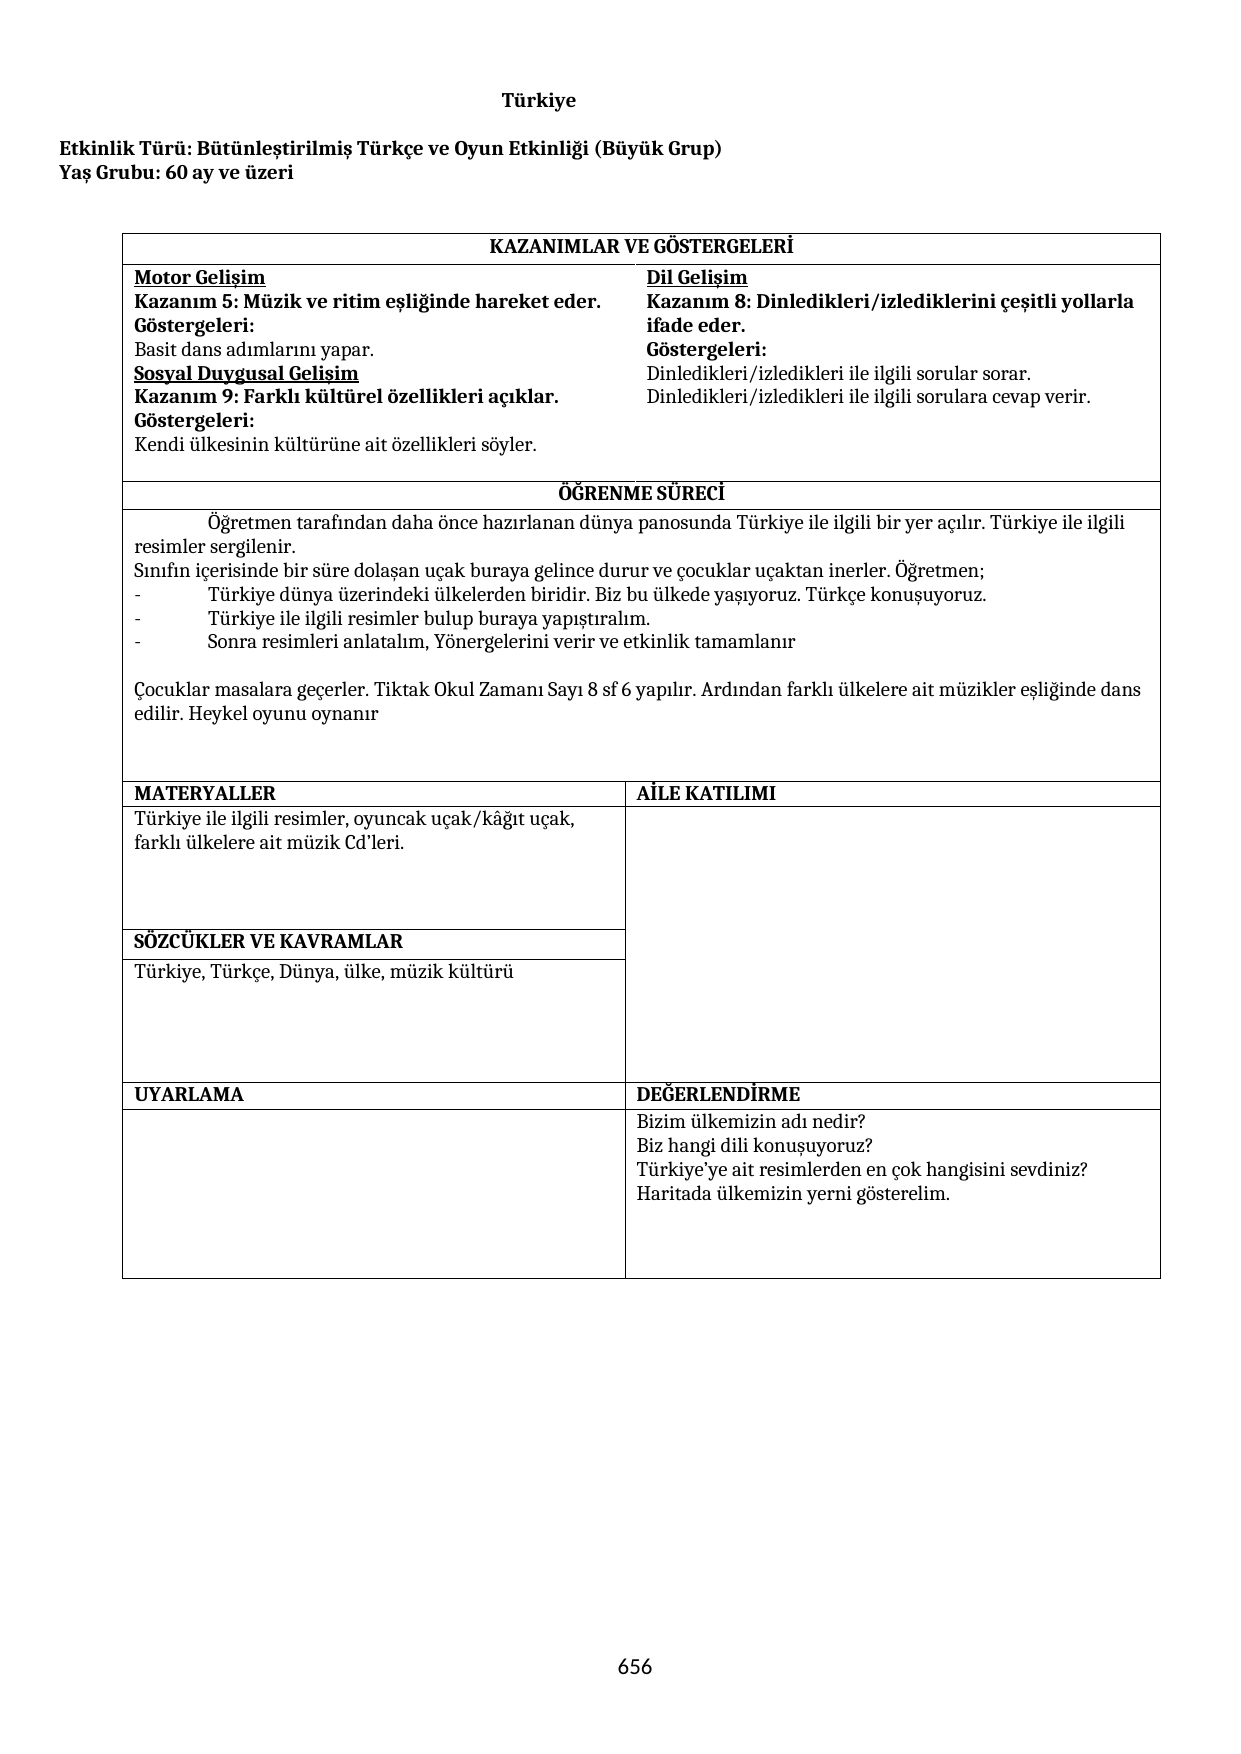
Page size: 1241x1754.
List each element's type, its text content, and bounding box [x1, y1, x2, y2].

table_cell MATERYALLER [123, 782, 625, 806]
text Etkinlik Türü: Bütünleştirilmiş Türkçe ve Oyun Etkinliği (Büyük Grup) [59, 137, 1211, 161]
table_cell Türkiye, Türkçe, Dünya, ülke, müzik kültürü [123, 960, 625, 1082]
table_cell UYARLAMA [123, 1083, 625, 1109]
table_cell Öğretmen tarafından daha önce hazırlanan dünya panosunda Türkiye ile ilgili bir yer açılır. Türkiye ile ilgili resimler sergilenir. Sınıfın içerisinde bir süre dolaşan uçak buraya gelince durur ve çocuklar uçaktan inerler. Öğretmen; - Türkiye dünya üzerindeki ülkelerden biridir. Biz bu ülkede yaşıyoruz. Türkçe konuşuyoruz. - Türkiye ile ilgili resimler bulup buraya yapıştıralım. - Sonra resimleri anlatalım, Yönergelerini verir ve etkinlik tamamlanır Çocuklar masalara geçerler. Tiktak Okul Zamanı Sayı 8 sf 6 yapılır. Ardından farklı ülkelere ait müzikler eşliğinde dans edilir. Heykel oyunu oynanır [123, 510, 1160, 781]
table_cell SÖZCÜKLER VE KAVRAMLAR [123, 930, 625, 959]
text Yaş Grubu: 60 ay ve üzeri [59, 161, 1211, 185]
table_cell Türkiye ile ilgili resimler, oyuncak uçak/kâğıt uçak, farklı ülkelere ait müzik Cd’leri. [123, 807, 625, 929]
table_cell DEĞERLENDİRME [626, 1083, 1160, 1109]
table_cell [123, 1110, 625, 1277]
table_cell Motor Gelişim Kazanım 5: Müzik ve ritim eşliğinde hareket eder. Göstergeleri: Basit dans adımlarını yapar. Sosyal Duygusal Gelişim Kazanım 9: Farklı kültürel özellikleri açıklar. Göstergeleri: Kendi ülkesinin kültürüne ait özellikleri söyler. [123, 265, 635, 481]
table_cell AİLE KATILIMI [626, 782, 1160, 806]
text Türkiye [428, 89, 1211, 113]
table_cell Dil Gelişim Kazanım 8: Dinledikleri/izlediklerini çeşitli yollarla ifade eder. Göstergeleri: Dinledikleri/izledikleri ile ilgili sorular sorar. Dinledikleri/izledikleri ile ilgili sorulara cevap verir. [636, 265, 1160, 481]
table_cell Bizim ülkemizin adı nedir? Biz hangi dili konuşuyoruz? Türkiye’ye ait resimlerden en çok hangisini sevdiniz? Haritada ülkemizin yerni gösterelim. [626, 1110, 1160, 1277]
table_cell [626, 807, 1160, 1082]
table_header KAZANIMLAR VE GÖSTERGELERİ [123, 234, 1160, 264]
table_cell ÖĞRENME SÜRECİ [123, 482, 1160, 509]
